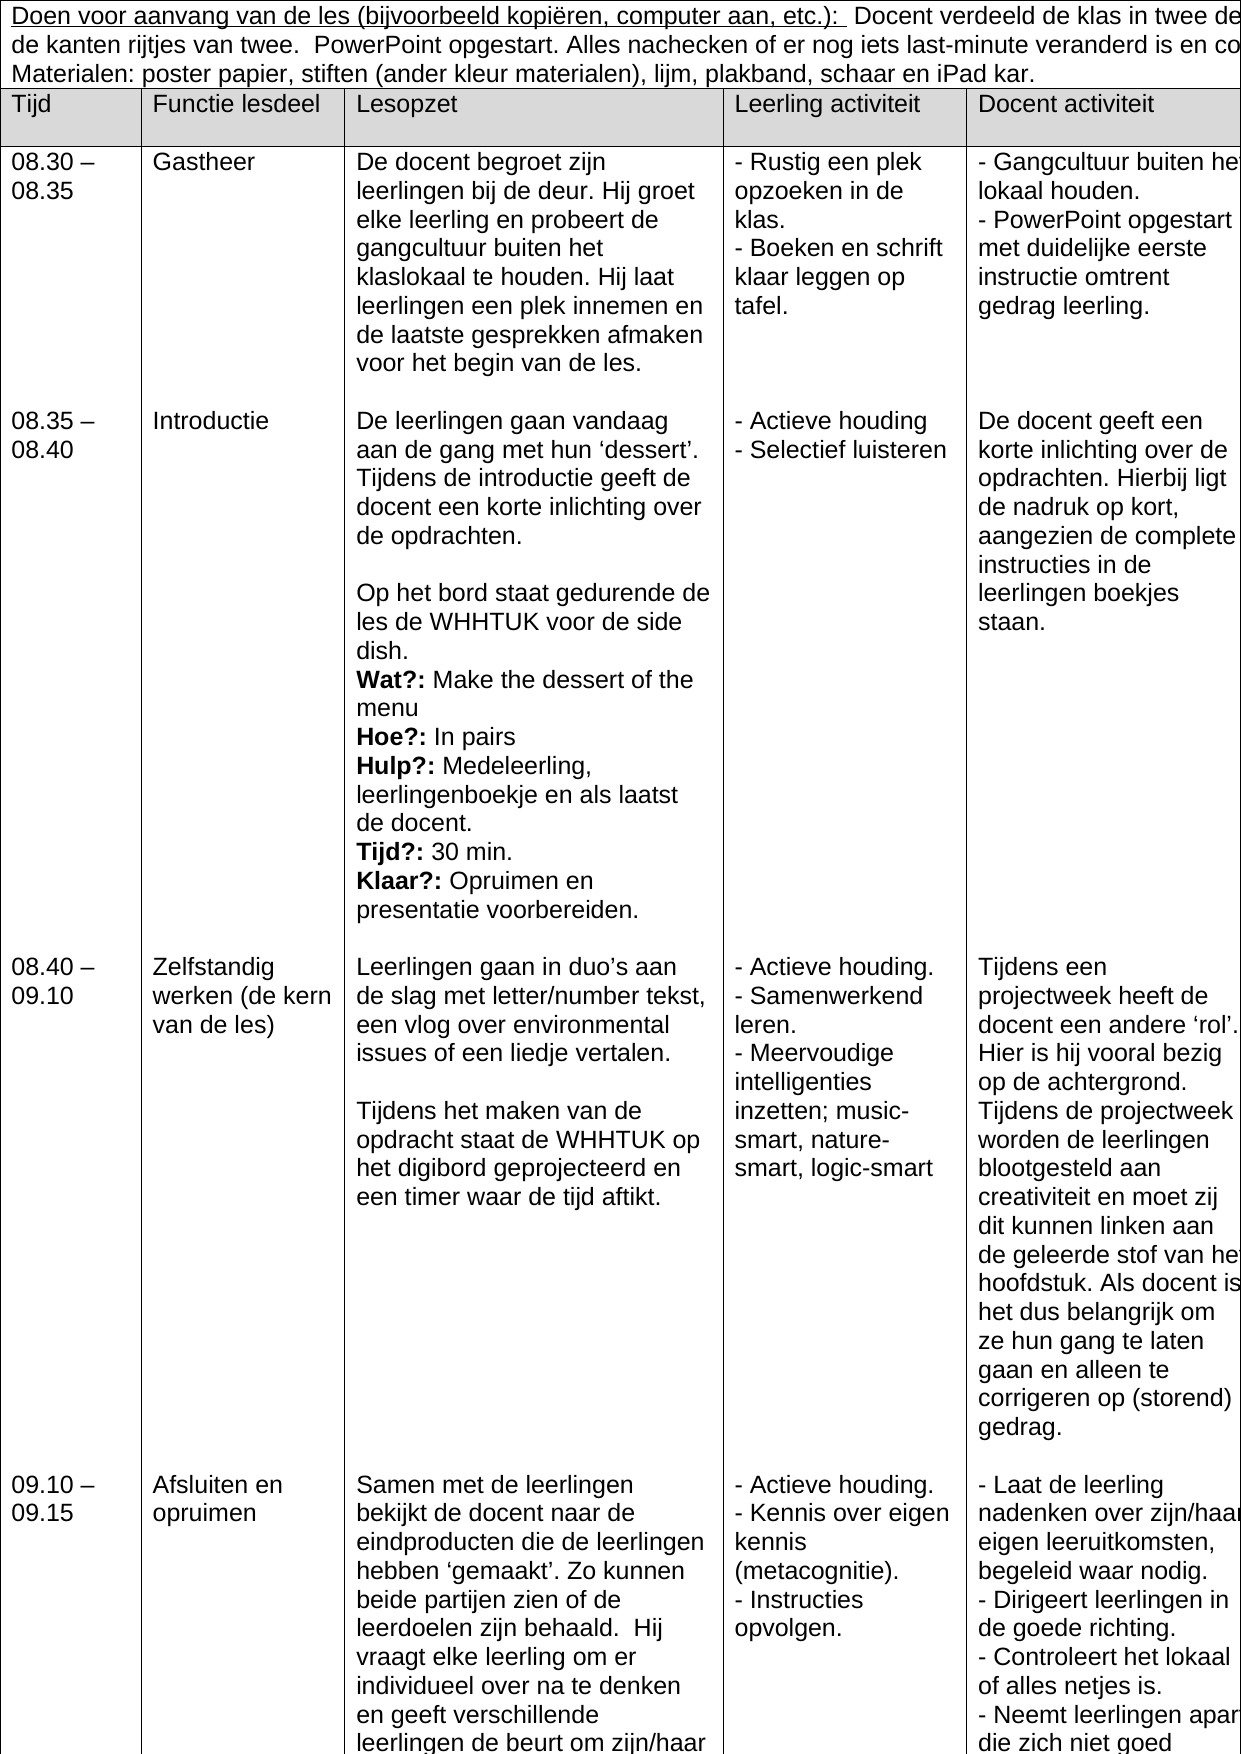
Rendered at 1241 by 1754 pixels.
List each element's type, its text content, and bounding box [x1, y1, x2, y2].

table_cell De docent begroet zijn leerlingen bij de deur. Hij groet elke leerling en probeert de gangcultuur buiten het klaslokaal te houden. Hij laat leerlingen een plek innemen en de laatste gesprekken afmaken voor het begin van de les. De leerlingen gaan vandaag aan de gang met hun ‘dessert’. Tijdens de introductie geeft de docent een korte inlichting over de opdrachten. Op het bord staat gedurende de les de WHHTUK voor de side dish. Wat?: Make the dessert of the menu Hoe?: In pairs Hulp?: Medeleerling, leerlingenboekje en als laatst de docent. Tijd?: 30 min. Klaar?: Opruimen en presentatie voorbereiden. Leerlingen gaan in duo’s aan de slag met letter/number tekst, een vlog over environmental issues of een liedje vertalen. Tijdens het maken van de opdracht staat de WHHTUK op het digibord geprojecteerd en een timer waar de tijd aftikt. Samen met de leerlingen bekijkt de docent naar de eindproducten die de leerlingen hebben ‘gemaakt’. Zo kunnen beide partijen zien of de leerdoelen zijn behaald. Hij vraagt elke leerling om er individueel over na te denken en geeft verschillende leerlingen de beurt om zijn/haar leeruitkomst te bespreken. Daarnaast is er een vooruitblik naar de volgende dag van het project (fair en performance). Leerling pakken rustig en netjes hun spullen in en laten het lokaal achter zoals ze het hebben gevonden. [345, 147, 723, 1754]
table_cell Tijd [1, 89, 141, 146]
table_cell 08.30 – 08.35 08.35 – 08.40 08.40 – 09.10 09.10 – 09.15 [1, 147, 141, 1754]
table_cell Gastheer Introductie Zelfstandig werken (de kern van de les) Afsluiten en opruimen [142, 147, 344, 1754]
table_cell Lesopzet [345, 89, 723, 146]
table_cell Docent activiteit [967, 89, 1240, 146]
table_header Doen voor aanvang van de les (bijvoorbeeld kopiëren, computer aan, etc.): Docent verdeeld de klas in twee delen en maakt aan de kanten rijtjes van twee. PowerPoint opgestart. Alles nachecken of er nog iets last-minute veranderd is en controleren. Materialen: poster papier, stiften (ander kleur materialen), lijm, plakband, schaar en iPad kar. [1, 1, 1240, 88]
table_cell - Rustig een plek opzoeken in de klas. - Boeken en schrift klaar leggen op tafel. - Actieve houding - Selectief luisteren - Actieve houding. - Samenwerkend leren. - Meervoudige intelligenties inzetten; music-smart, nature-smart, logic-smart - Actieve houding. - Kennis over eigen kennis (metacognitie). - Instructies opvolgen. [724, 147, 966, 1754]
table_cell Functie lesdeel [142, 89, 344, 146]
table_cell - Gangcultuur buiten het lokaal houden. - PowerPoint opgestart met duidelijke eerste instructie omtrent gedrag leerling. De docent geeft een korte inlichting over de opdrachten. Hierbij ligt de nadruk op kort, aangezien de complete instructies in de leerlingen boekjes staan. Tijdens een projectweek heeft de docent een andere ‘rol’. Hier is hij vooral bezig op de achtergrond. Tijdens de projectweek worden de leerlingen blootgesteld aan creativiteit en moet zij dit kunnen linken aan de geleerde stof van het hoofdstuk. Als docent is het dus belangrijk om ze hun gang te laten gaan en alleen te corrigeren op (storend) gedrag. - Laat de leerling nadenken over zijn/haar eigen leeruitkomsten, begeleid waar nodig. - Dirigeert leerlingen in de goede richting. - Controleert het lokaal of alles netjes is. - Neemt leerlingen apart die zich niet goed hebben gedragen in de les. Vraagt kort gesprekje aan (pedagoog) [967, 147, 1240, 1754]
table_cell Leerling activiteit [724, 89, 966, 146]
